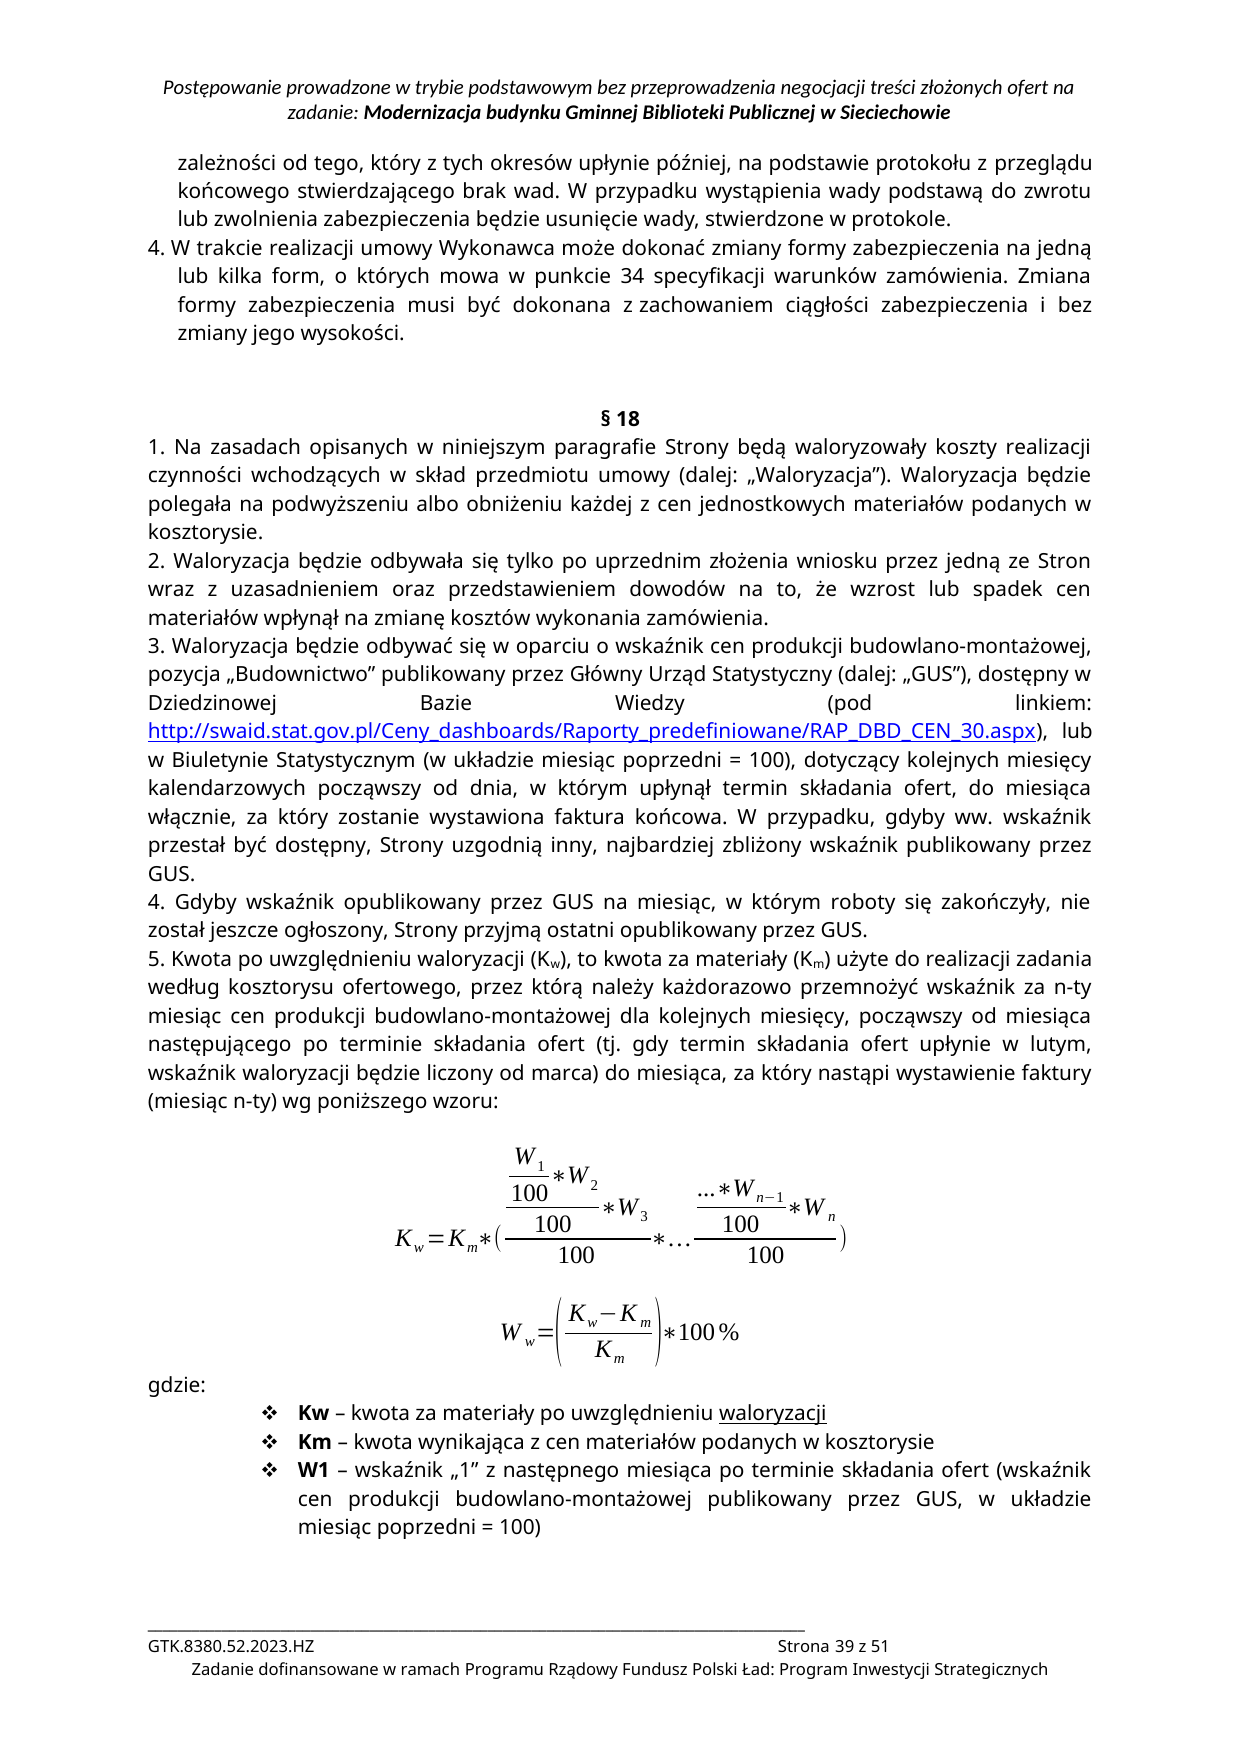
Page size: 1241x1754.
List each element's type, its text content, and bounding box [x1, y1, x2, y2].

text 4. Gdyby wskaźnik opublikowany przez GUS na miesiąc, w którym roboty się zakończyły, nie został jeszcze ogłoszony, Strony przyjmą ostatni opublikowany przez GUS. [148, 887, 1092, 944]
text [148, 148, 1092, 233]
text 2. Waloryzacja będzie odbywała się tylko po uprzednim złożenia wniosku przez jedną ze Stron wraz z uzasadnieniem oraz przedstawieniem dowodów na to, że wzrost lub spadek cen materiałów wpłynął na zmianę kosztów wykonania zamówienia. [148, 546, 1092, 631]
text 1. Na zasadach opisanych w niniejszym paragrafie Strony będą waloryzowały koszty realizacji czynności wchodzących w skład przedmiotu umowy (dalej: „Waloryzacja”). Waloryzacja będzie polegała na podwyższeniu albo obniżeniu każdej z cen jednostkowych materiałów podanych w kosztorysie. [148, 432, 1092, 546]
list Km – kwota wynikająca z cen materiałów podanych w kosztorysie [260, 1427, 1092, 1455]
text § 18 [148, 404, 1092, 432]
list Kw – kwota za materiały po uwzględnieniu waloryzacji [260, 1398, 1092, 1427]
text 5. Kwota po uwzględnieniu waloryzacji (Kw), to kwota za materiały (Km) użyte do realizacji zadania według kosztorysu ofertowego, przez którą należy każdorazowo przemnożyć wskaźnik za n-ty miesiąc cen produkcji budowlano-montażowej dla kolejnych miesięcy, począwszy od miesiąca następującego po terminie składania ofert (tj. gdy termin składania ofert upłynie w lutym, wskaźnik waloryzacji będzie liczony od marca) do miesiąca, za który nastąpi wystawienie faktury (miesiąc n-ty) wg poniższego wzoru: [148, 944, 1092, 1114]
text 4. W trakcie realizacji umowy Wykonawca może dokonać zmiany formy zabezpieczenia na jedną lub kilka form, o których mowa w punkcie 34 specyfikacji warunków zamówienia. Zmiana formy zabezpieczenia musi być dokonana z zachowaniem ciągłości zabezpieczenia i bez zmiany jego wysokości. [148, 233, 1092, 347]
list W1 – wskaźnik „1” z następnego miesiąca po terminie składania ofert (wskaźnik cen produkcji budowlano-montażowej publikowany przez GUS, w układzie miesiąc poprzedni = 100) [260, 1455, 1092, 1541]
text 3. Waloryzacja będzie odbywać się w oparciu o wskaźnik cen produkcji budowlano-montażowej, pozycja „Budownictwo” publikowany przez Główny Urząd Statystyczny (dalej: „GUS”), dostępny w Dziedzinowej Bazie Wiedzy (pod linkiem: http://swaid.stat.gov.pl/Ceny_dashboards/Raporty_predefiniowane/RAP_DBD_CEN_30.aspx), lub w Biuletynie Statystycznym (w układzie miesiąc poprzedni = 100), dotyczący kolejnych miesięcy kalendarzowych począwszy od dnia, w którym upłynął termin składania ofert, do miesiąca włącznie, za który zostanie wystawiona faktura końcowa. W przypadku, gdyby ww. wskaźnik przestał być dostępny, Strony uzgodnią inny, najbardziej zbliżony wskaźnik publikowany przez GUS. [148, 631, 1092, 887]
text gdzie: [148, 1370, 1092, 1398]
